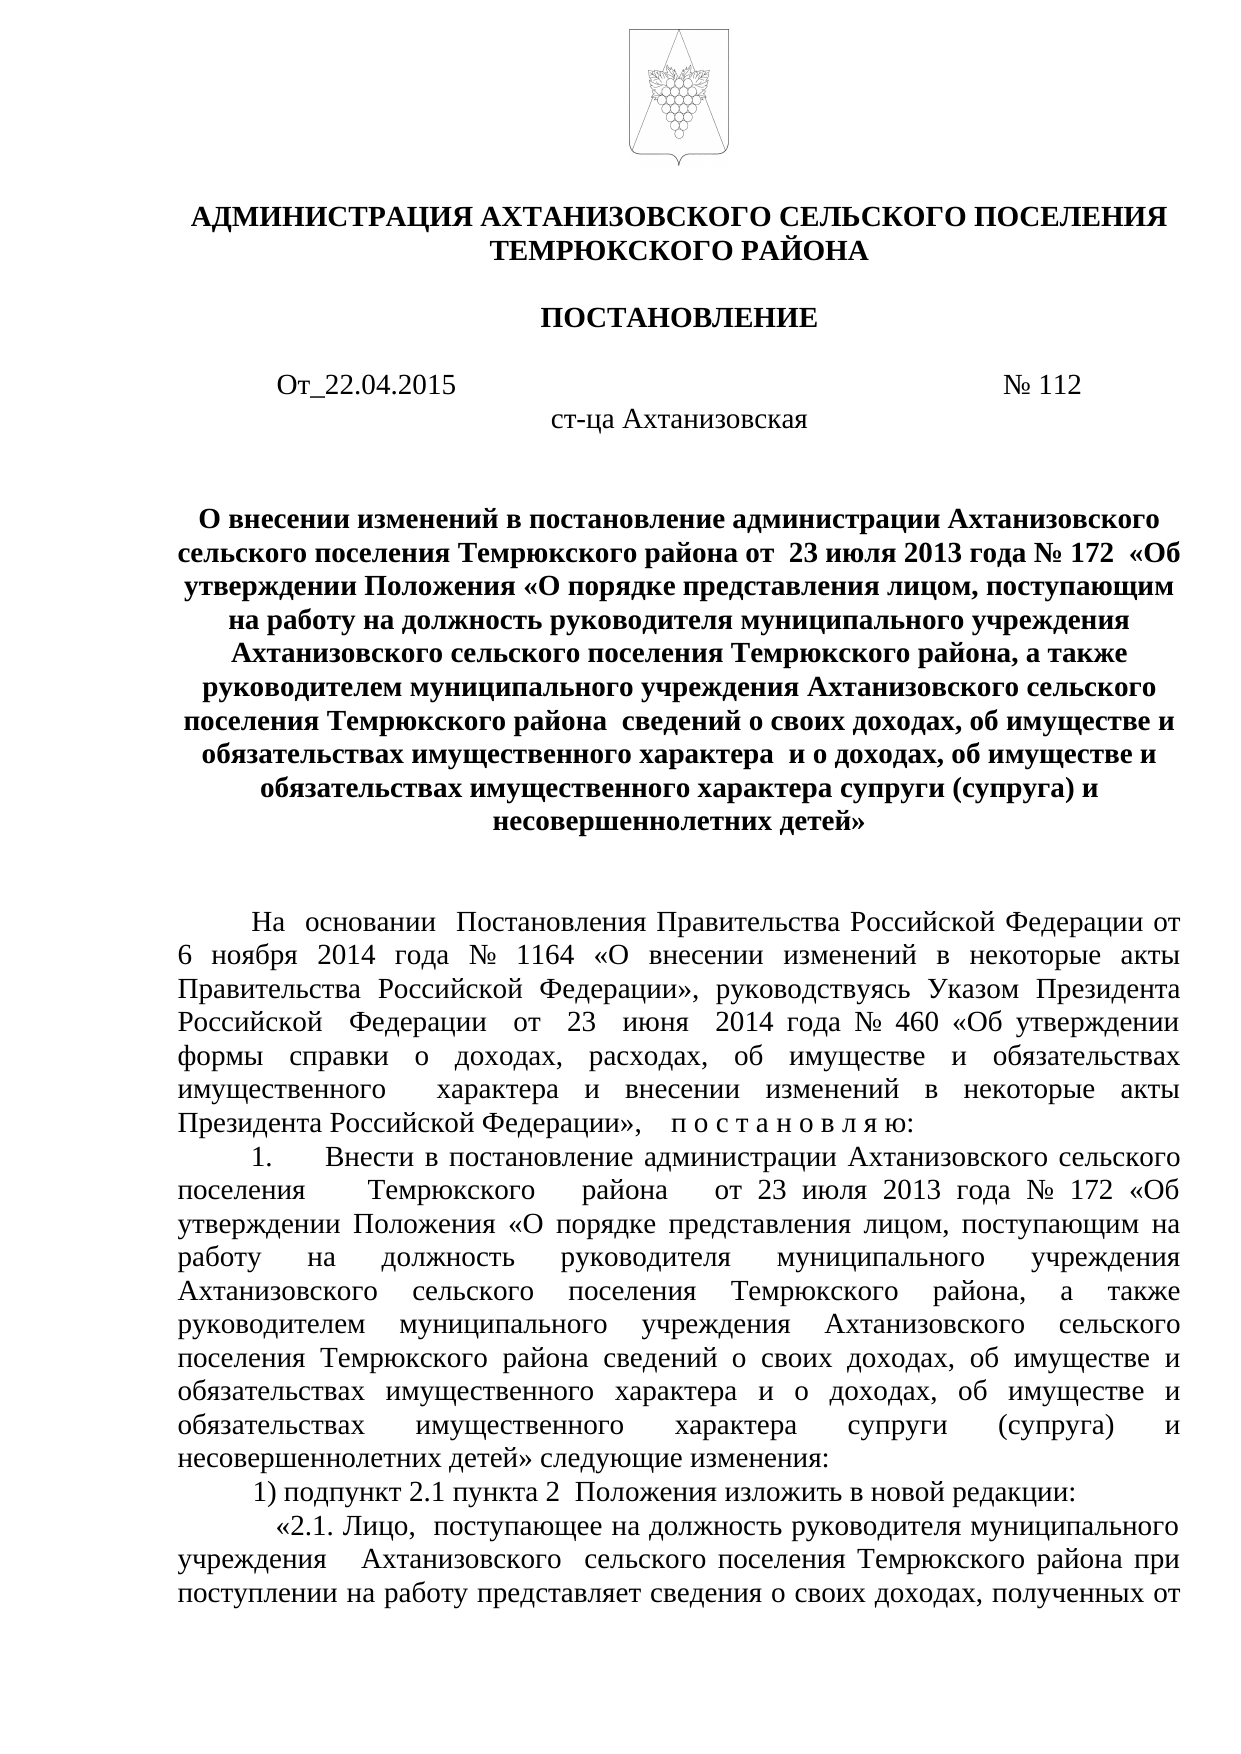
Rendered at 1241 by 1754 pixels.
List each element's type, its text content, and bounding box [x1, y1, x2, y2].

subtitle ст-ца Ахтанизовская [177, 401, 1181, 434]
text 1) подпункт 2.1 пункта 2 Положения изложить в новой редакции: [252, 1474, 1181, 1508]
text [177, 1508, 1181, 1608]
text От_22.04.2015 № 112 [177, 367, 1181, 401]
text На основании Постановления Правительства Российской Федерации от 6 ноября 2014 года № 1164 «О внесении изменений в некоторые акты Правительства Российской Федерации», руководствуясь Указом Президента Российской Федерации от 23 июня 2014 года № 460 «Об утверждении формы справки о доходах, расходах, об имуществе и обязательствах имущественного характера и внесении изменений в некоторые акты Президента Российской Федерации», п о с т а н о в л я ю: [177, 904, 1181, 1139]
subtitle Внести в постановление администрации Ахтанизовского сельского поселения Темрюкского района от 23 июля 2013 года № 172 «Об утверждении Положения «О порядке представления лицом, поступающим на работу на должность руководителя муниципального учреждения Ахтанизовского сельского поселения Темрюкского района, а также руководителем муниципального учреждения Ахтанизовского сельского поселения Темрюкского района сведений о своих доходах, об имуществе и обязательствах имущественного характера и о доходах, об имуществе и обязательствах имущественного характера супруги (супруга) и несовершеннолетних детей» следующие изменения: [177, 1139, 1181, 1474]
subtitle О внесении изменений в постановление администрации Ахтанизовского сельского поселения Темрюкского района от 23 июля 2013 года № 172 «Об утверждении Положения «О порядке представления лицом, поступающим на работу на должность руководителя муниципального учреждения Ахтанизовского сельского поселения Темрюкского района, а также руководителем муниципального учреждения Ахтанизовского сельского поселения Темрюкского района сведений о своих доходах, об имуществе и обязательствах имущественного характера и о доходах, об имуществе и обязательствах имущественного характера супруги (супруга) и несовершеннолетних детей» [177, 501, 1181, 837]
text АДМИНИСТРАЦИЯ АХТАНИЗОВСКОГО СЕЛЬСКОГО ПОСЕЛЕНИЯ ТЕМРЮКСКОГО РАЙОНА [177, 199, 1181, 267]
text ПОСТАНОВЛЕНИЕ [177, 300, 1181, 334]
picture [629, 29, 729, 166]
